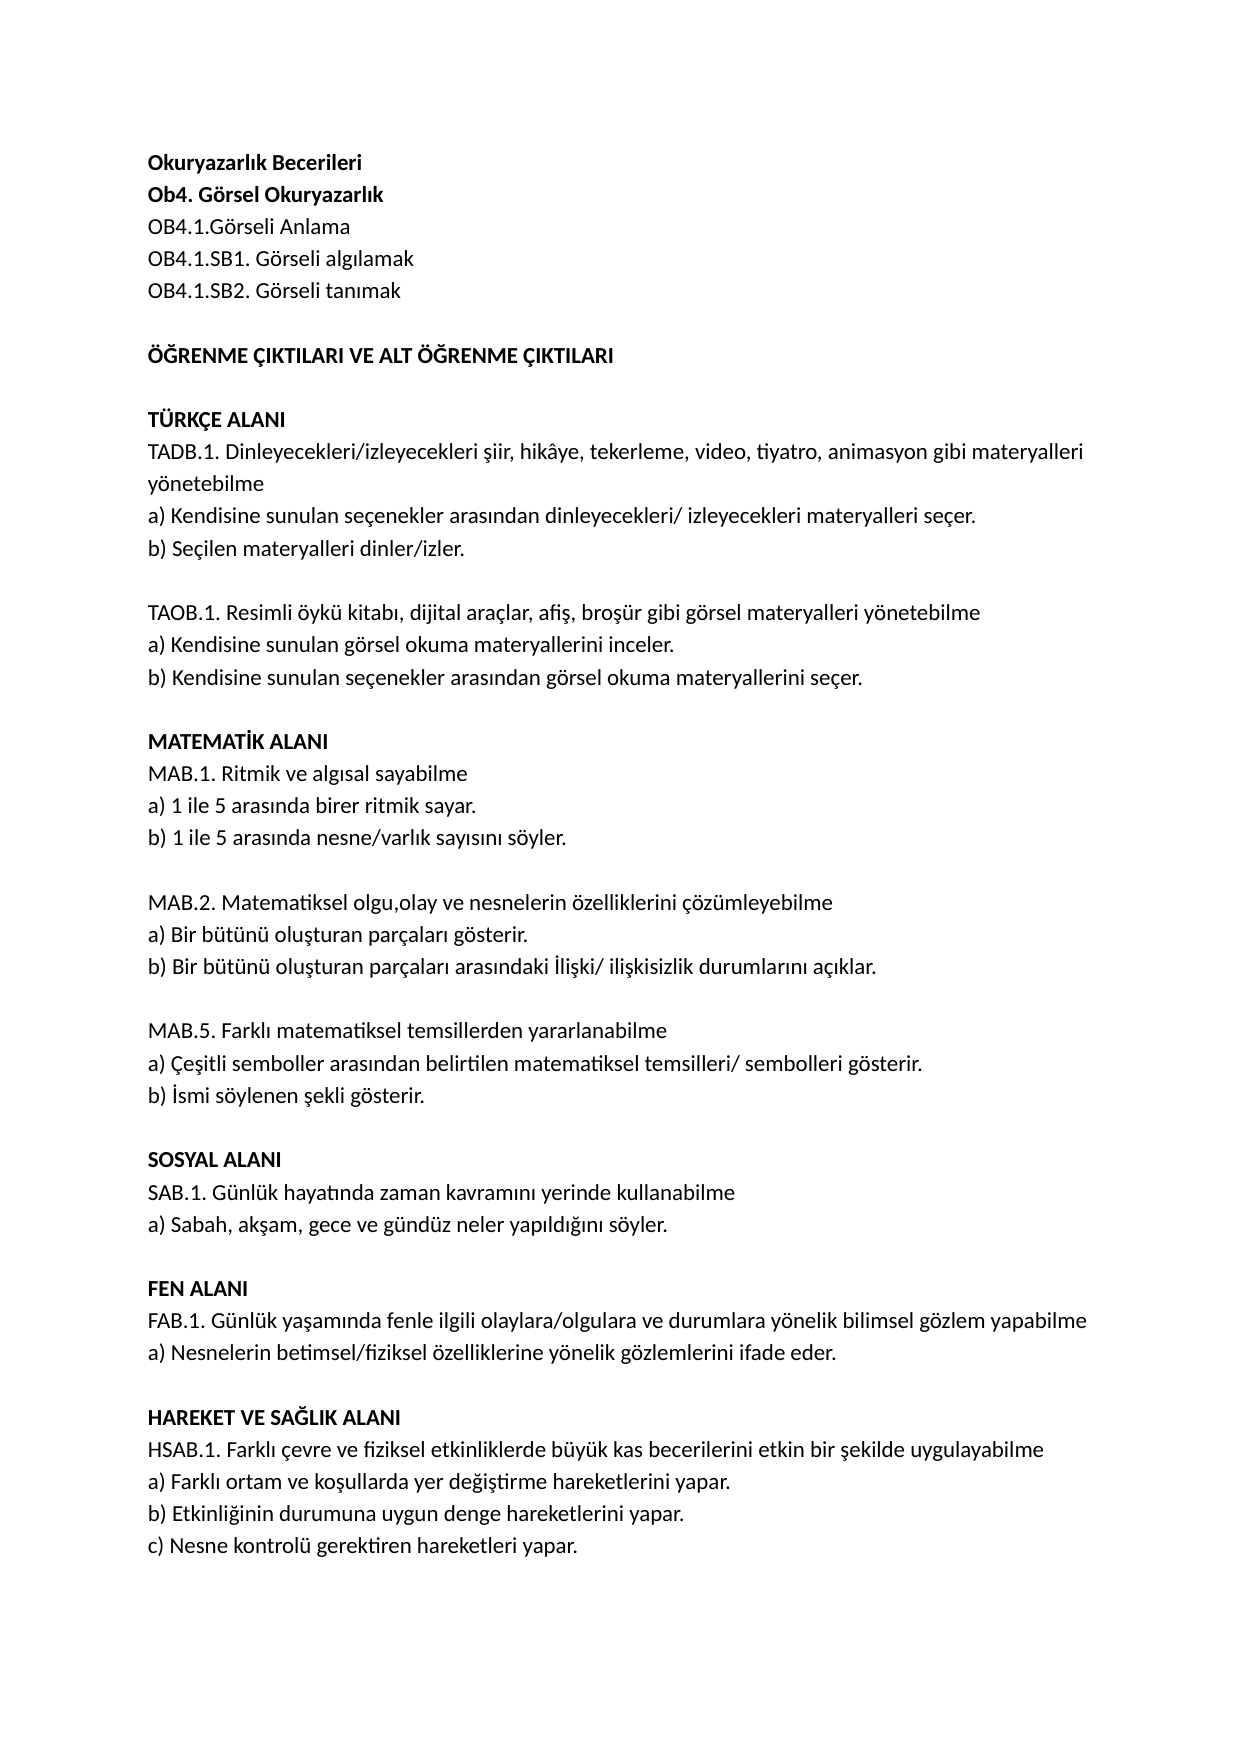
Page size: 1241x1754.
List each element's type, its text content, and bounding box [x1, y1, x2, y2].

text b) Bir bütünü oluşturan parçaları arasındaki İlişki/ ilişkisizlik durumlarını açıklar. [148, 952, 1093, 980]
text FAB.1. Günlük yaşamında fenle ilgili olaylara/olgulara ve durumlara yönelik bilimsel gözlem yapabilme [148, 1306, 1093, 1334]
text b) Seçilen materyalleri dinler/izler. [148, 534, 1093, 562]
text a) Nesnelerin betimsel/fiziksel özelliklerine yönelik gözlemlerini ifade eder. [148, 1338, 1093, 1367]
text ÖĞRENME ÇIKTILARI VE ALT ÖĞRENME ÇIKTILARI [148, 341, 1093, 369]
text a) Kendisine sunulan görsel okuma materyallerini inceler. [148, 630, 1093, 658]
text a) Sabah, akşam, gece ve gündüz neler yapıldığını söyler. [148, 1210, 1093, 1238]
text MAB.5. Farklı matematiksel temsillerden yararlanabilme [148, 1017, 1093, 1045]
text TÜRKÇE ALANI [148, 405, 1093, 433]
text FEN ALANI [148, 1274, 1093, 1302]
text a) Bir bütünü oluşturan parçaları gösterir. [148, 920, 1093, 948]
text OB4.1.SB2. Görseli tanımak [148, 276, 1093, 304]
text TADB.1. Dinleyecekleri/izleyecekleri şiir, hikâye, tekerleme, video, tiyatro, animasyon gibi materyalleri yönetebilme [148, 437, 1093, 497]
text SAB.1. Günlük hayatında zaman kavramını yerinde kullanabilme [148, 1178, 1093, 1206]
text b) Kendisine sunulan seçenekler arasından görsel okuma materyallerini seçer. [148, 663, 1093, 691]
text a) 1 ile 5 arasında birer ritmik sayar. [148, 791, 1093, 819]
text b) İsmi söylenen şekli gösterir. [148, 1081, 1093, 1109]
text c) Nesne kontrolü gerektiren hareketleri yapar. [148, 1532, 1093, 1560]
text SOSYAL ALANI [148, 1145, 1093, 1173]
text a) Çeşitli semboller arasından belirtilen matematiksel temsilleri/ sembolleri gösterir. [148, 1049, 1093, 1077]
text HAREKET VE SAĞLIK ALANI [148, 1403, 1093, 1431]
text OB4.1.Görseli Anlama [148, 212, 1093, 240]
text Ob4. Görsel Okuryazarlık [148, 180, 1093, 208]
text MAB.2. Matematiksel olgu,olay ve nesnelerin özelliklerini çözümleyebilme [148, 888, 1093, 916]
text HSAB.1. Farklı çevre ve fiziksel etkinliklerde büyük kas becerilerini etkin bir şekilde uygulayabilme [148, 1435, 1093, 1463]
text a) Farklı ortam ve koşullarda yer değiştirme hareketlerini yapar. [148, 1467, 1093, 1495]
text b) 1 ile 5 arasında nesne/varlık sayısını söyler. [148, 823, 1093, 852]
text OB4.1.SB1. Görseli algılamak [148, 244, 1093, 272]
text b) Etkinliğinin durumuna uygun denge hareketlerini yapar. [148, 1499, 1093, 1527]
text MAB.1. Ritmik ve algısal sayabilme [148, 759, 1093, 787]
text a) Kendisine sunulan seçenekler arasından dinleyecekleri/ izleyecekleri materyalleri seçer. [148, 502, 1093, 530]
text Okuryazarlık Becerileri [148, 148, 1093, 176]
text TAOB.1. Resimli öykü kitabı, dijital araçlar, afiş, broşür gibi görsel materyalleri yönetebilme [148, 598, 1093, 626]
text MATEMATİK ALANI [148, 727, 1093, 755]
